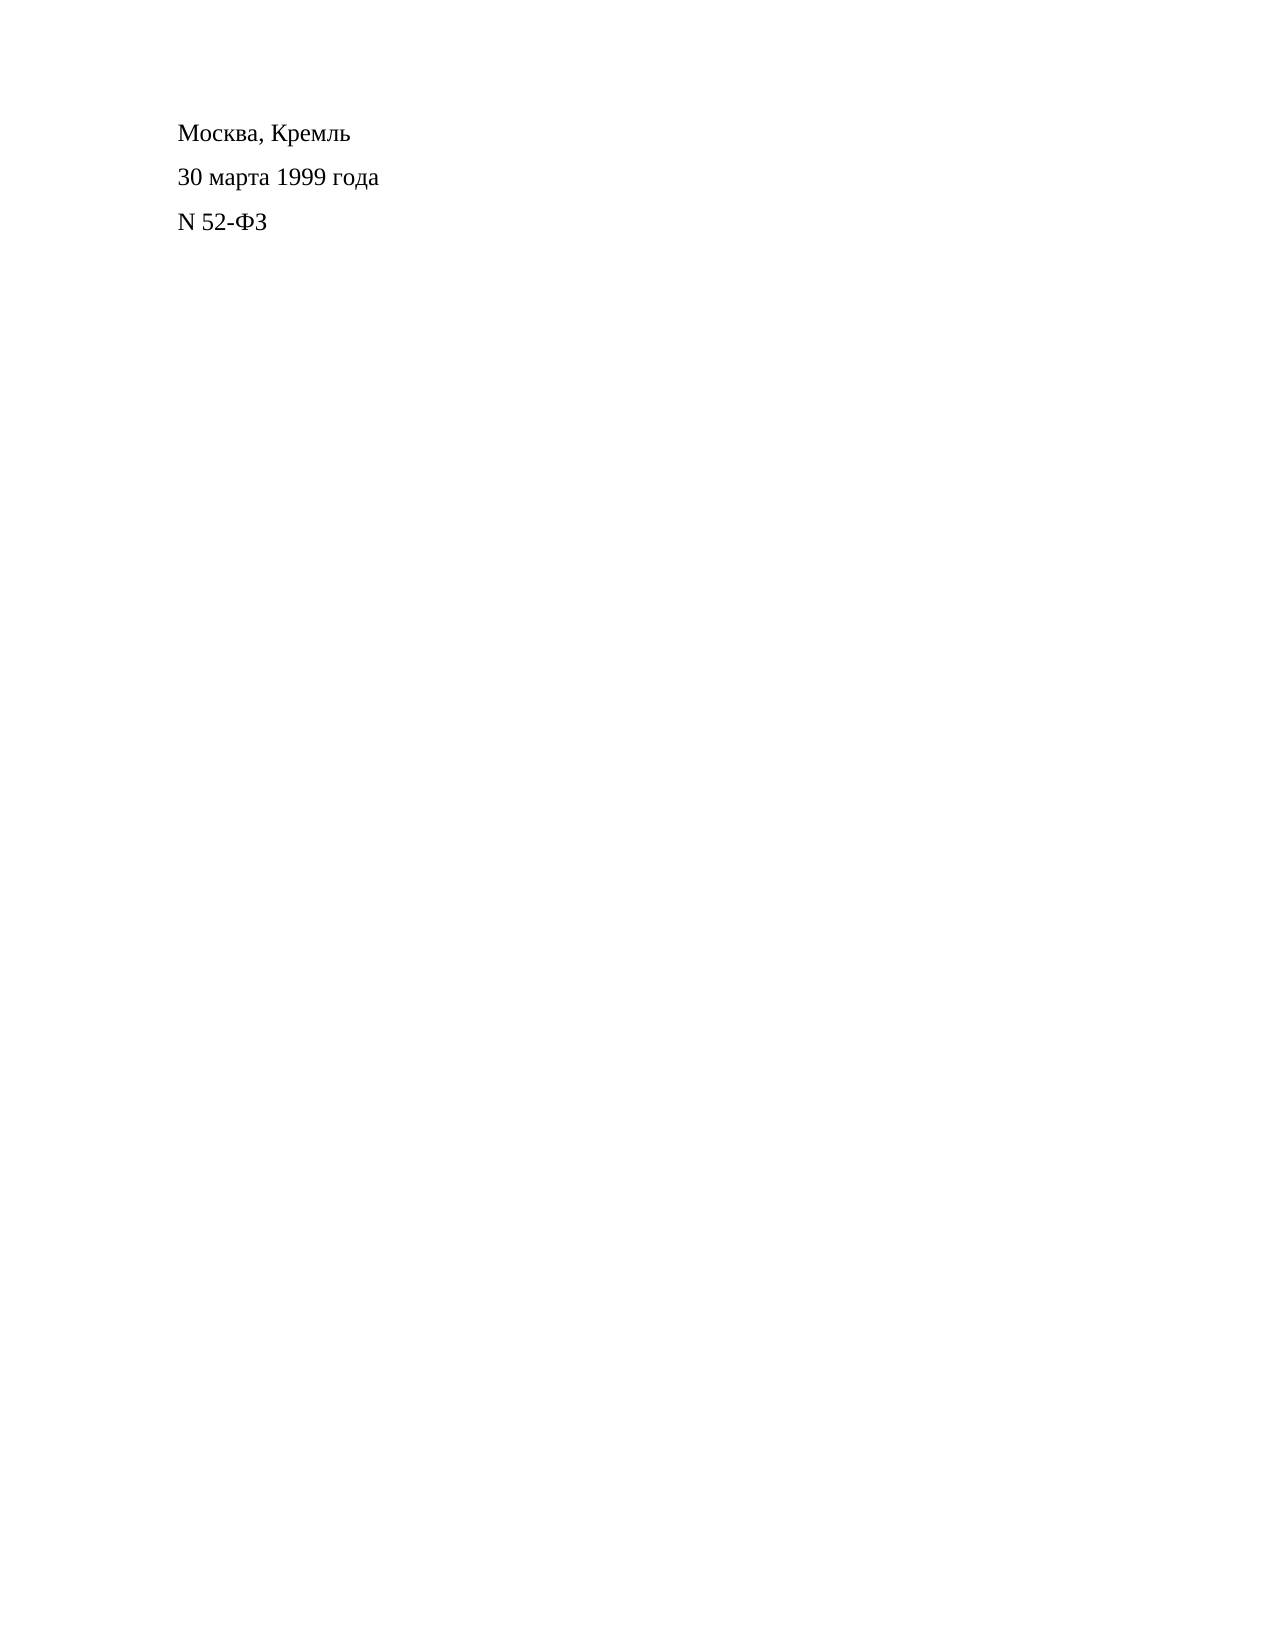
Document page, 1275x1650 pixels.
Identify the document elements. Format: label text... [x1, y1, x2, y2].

text 30 марта 1999 года [177, 162, 1186, 191]
text Москва, Кремль [177, 118, 1186, 147]
text N 52-ФЗ [177, 207, 1186, 236]
